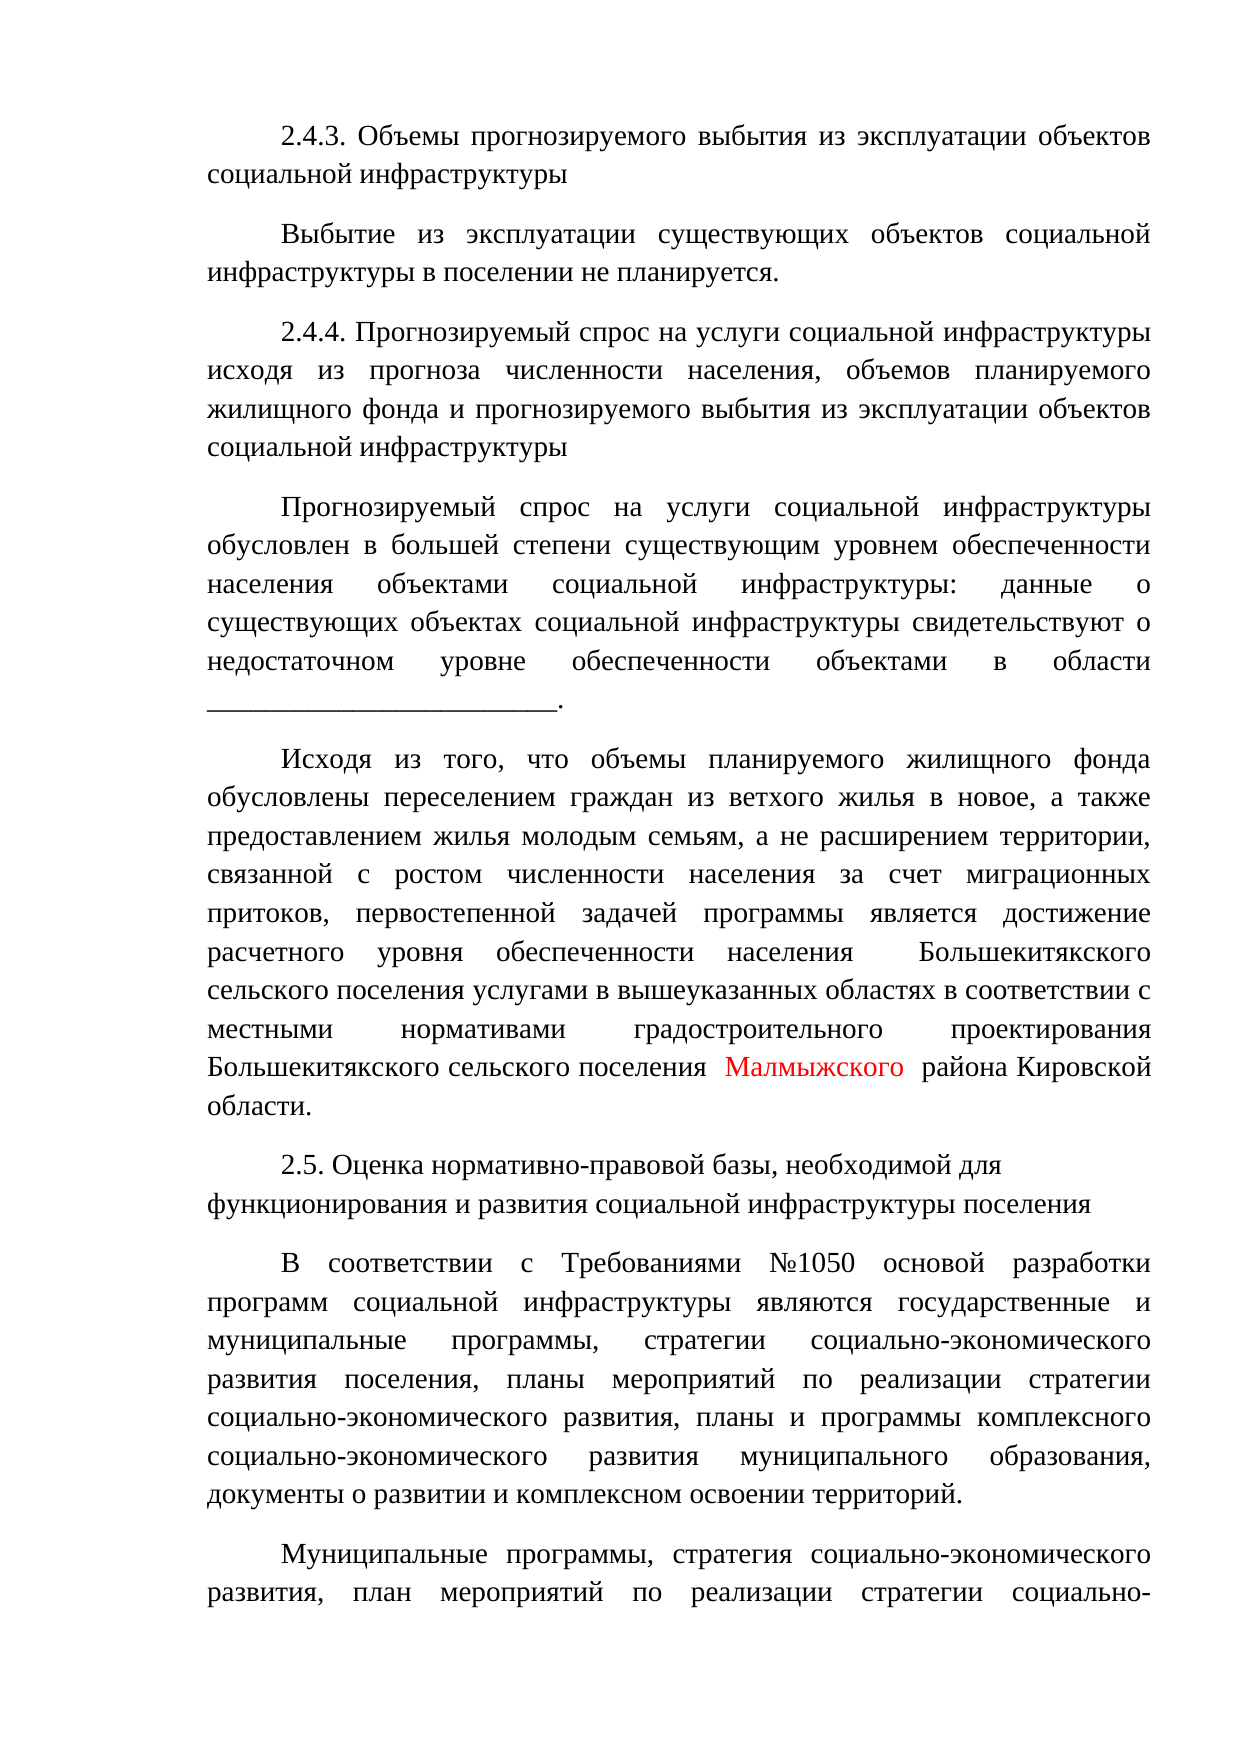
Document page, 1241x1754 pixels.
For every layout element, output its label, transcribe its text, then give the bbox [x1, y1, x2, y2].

text 2.4.3. Объемы прогнозируемого выбытия из эксплуатации объектов социальной инфраструктуры [207, 118, 1152, 190]
text Прогнозируемый спрос на услуги социальной инфраструктуры обусловлен в большей степени существующим уровнем обеспеченности населения объектами социальной инфраструктуры: данные о существующих объектах социальной инфраструктуры свидетельствуют о недостаточном уровне обеспеченности объектами в области ________________________. [207, 489, 1152, 715]
text Исходя из того, что объемы планируемого жилищного фонда обусловлены переселением граждан из ветхого жилья в новое, а также предоставлением жилья молодым семьям, а не расширением территории, связанной с ростом численности населения за счет миграционных притоков, первостепенной задачей программы является достижение расчетного уровня обеспеченности населения Большекитякского сельского поселения услугами в вышеуказанных областях в соответствии с местными нормативами градостроительного проектирования Большекитякского сельского поселения Малмыжского района Кировской области. [207, 741, 1152, 1121]
text 2.5. Оценка нормативно-правовой базы, необходимой для функционирования и развития социальной инфраструктуры поселения [207, 1147, 1152, 1219]
text 2.4.4. Прогнозируемый спрос на услуги социальной инфраструктуры исходя из прогноза численности населения, объемов планируемого жилищного фонда и прогнозируемого выбытия из эксплуатации объектов социальной инфраструктуры [207, 314, 1152, 463]
text В соответствии с Требованиями №1050 основой разработки программ социальной инфраструктуры являются государственные и муниципальные программы, стратегии социально-экономического развития поселения, планы мероприятий по реализации стратегии социально-экономического развития, планы и программы комплексного социально-экономического развития муниципального образования, документы о развитии и комплексном освоении территорий. [207, 1245, 1152, 1510]
text Выбытие из эксплуатации существующих объектов социальной инфраструктуры в поселении не планируется. [207, 216, 1152, 288]
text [207, 1536, 1152, 1608]
